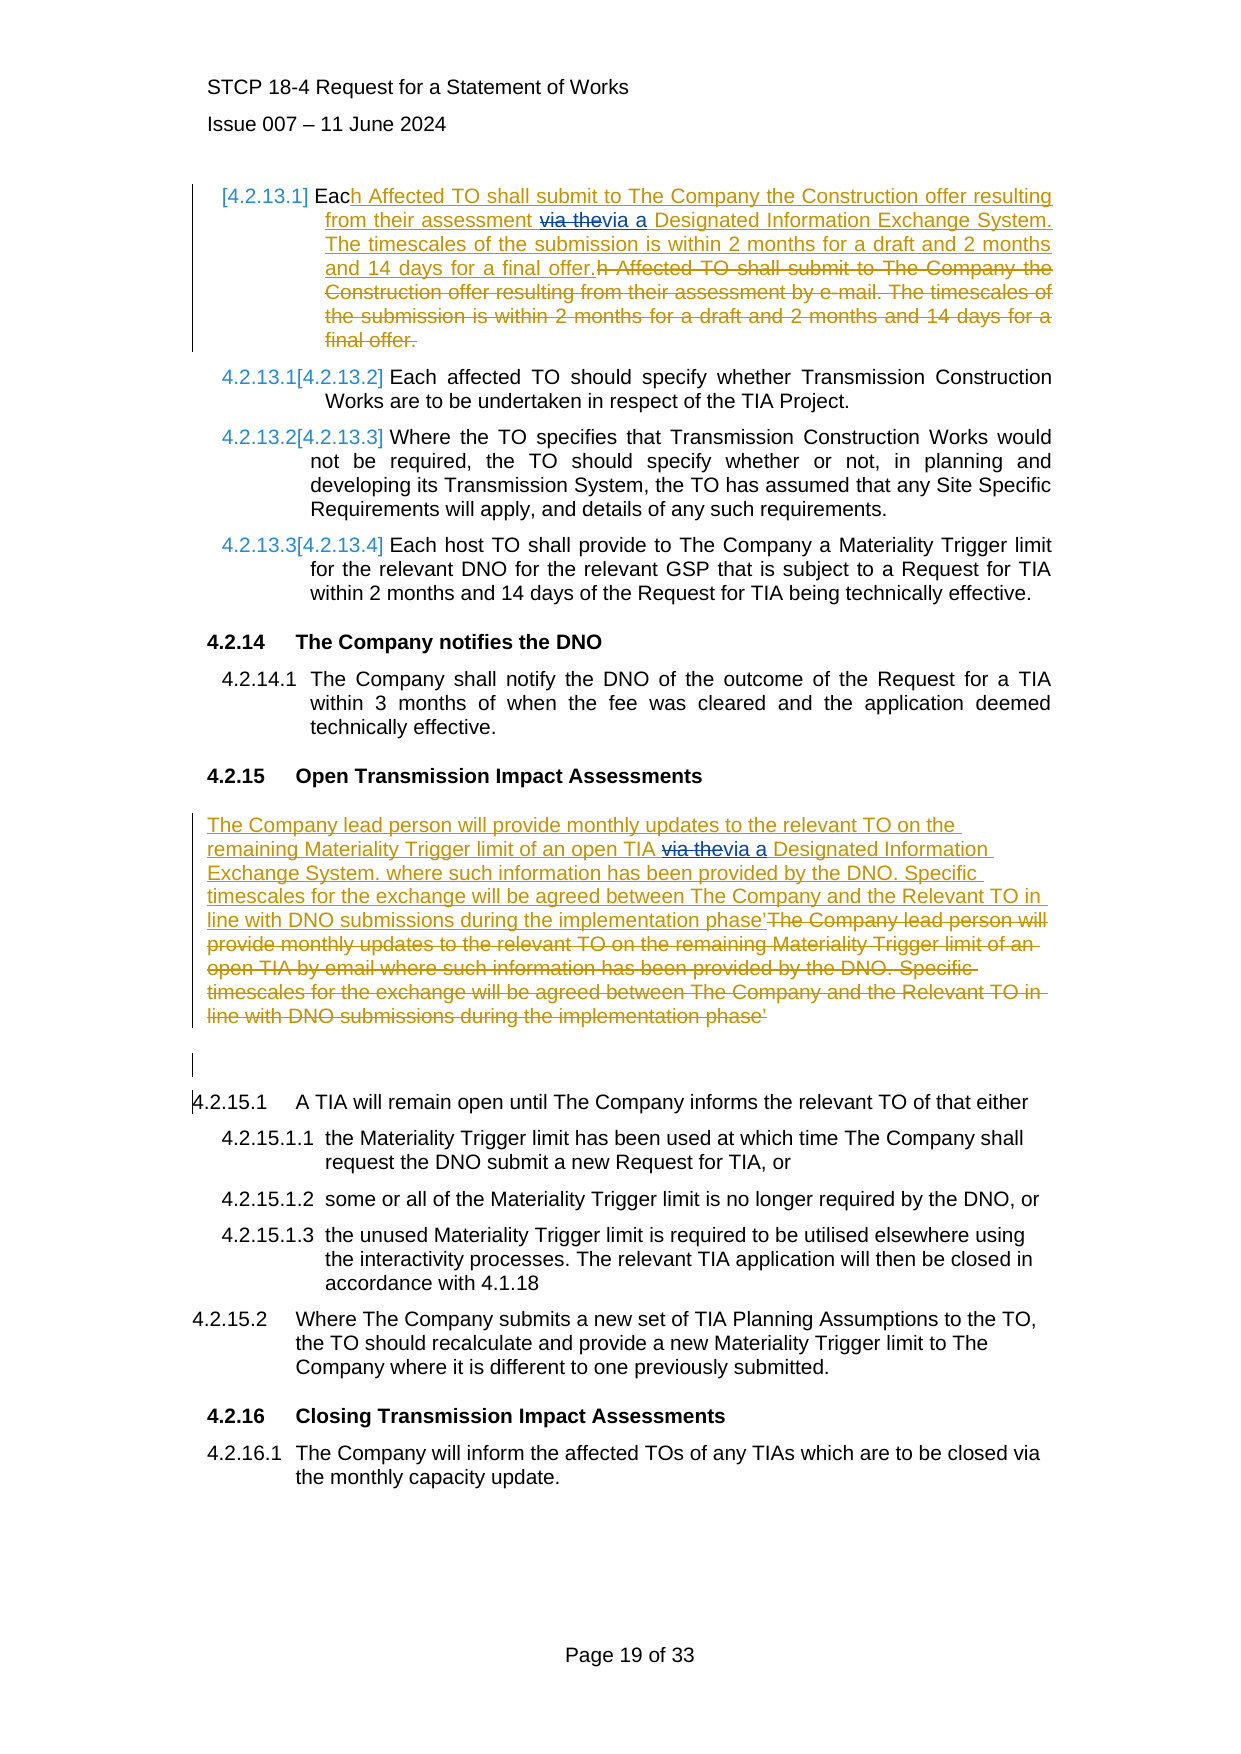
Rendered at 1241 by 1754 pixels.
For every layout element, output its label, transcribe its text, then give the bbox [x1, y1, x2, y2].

subtitle the Materiality Trigger limit has been used at which time The Company shall request the DNO submit a new Request for TIA, or [221, 1126, 1053, 1174]
subtitle The Company shall notify the DNO of the outcome of the Request for a TIA within 3 months of when the fee was cleared and the application deemed technically effective. [222, 667, 1053, 738]
subtitle Where the TO specifies that Transmission Construction Works would not be required, the TO should specify whether or not, in planning and developing its Transmission System, the TO has assumed that any Site Specific Requirements will apply, and details of any such requirements. [222, 425, 1053, 521]
subtitle the unused Materiality Trigger limit is required to be utilised elsewhere using the interactivity processes. The relevant TIA application will then be closed in accordance with 4.1.18 [221, 1223, 1053, 1295]
subtitle Eac [222, 184, 1053, 352]
subtitle Each host TO shall provide to The Company a Materiality Trigger limit for the relevant DNO for the relevant GSP that is subject to a Request for TIA within 2 months and 14 days of the Request for TIA being technically effective. [222, 533, 1053, 605]
subtitle Open Transmission Impact Assessments [207, 763, 1053, 787]
subtitle some or all of the Materiality Trigger limit is no longer required by the DNO, or [221, 1186, 1053, 1210]
subtitle Closing Transmission Impact Assessments [207, 1404, 1053, 1428]
subtitle Where The Company submits a new set of TIA Planning Assumptions to the TO, the TO should recalculate and provide a new Materiality Trigger limit to The Company where it is different to one previously submitted. [192, 1307, 1053, 1379]
subtitle The Company will inform the affected TOs of any TIAs which are to be closed via the monthly capacity update. [207, 1441, 1053, 1488]
subtitle A TIA will remain open until The Company informs the relevant TO of that either [193, 1089, 1053, 1113]
subtitle The Company notifies the DNO [207, 630, 1053, 654]
subtitle Each affected TO should specify whether Transmission Construction Works are to be undertaken in respect of the TIA Project. [222, 364, 1053, 412]
